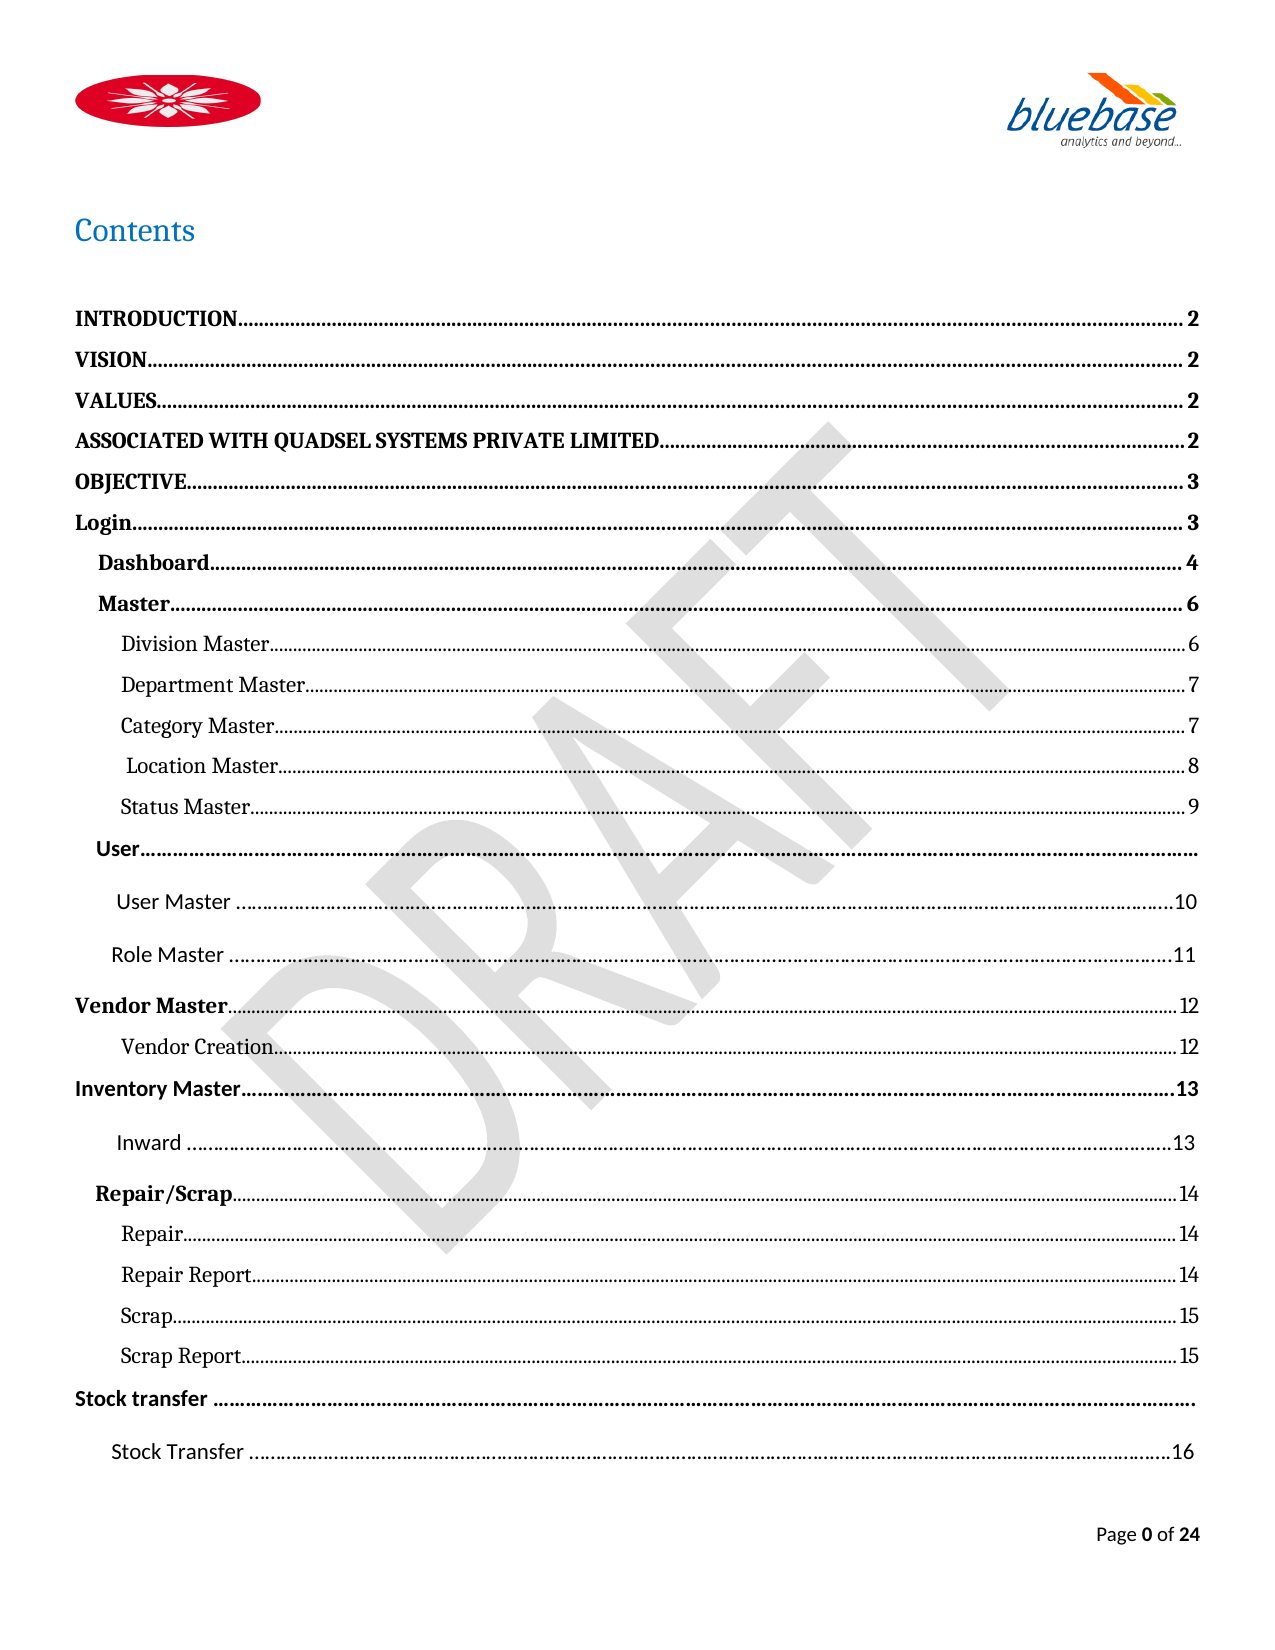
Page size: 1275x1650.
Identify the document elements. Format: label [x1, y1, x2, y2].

picture [992, 64, 1191, 155]
picture [75, 75, 261, 127]
